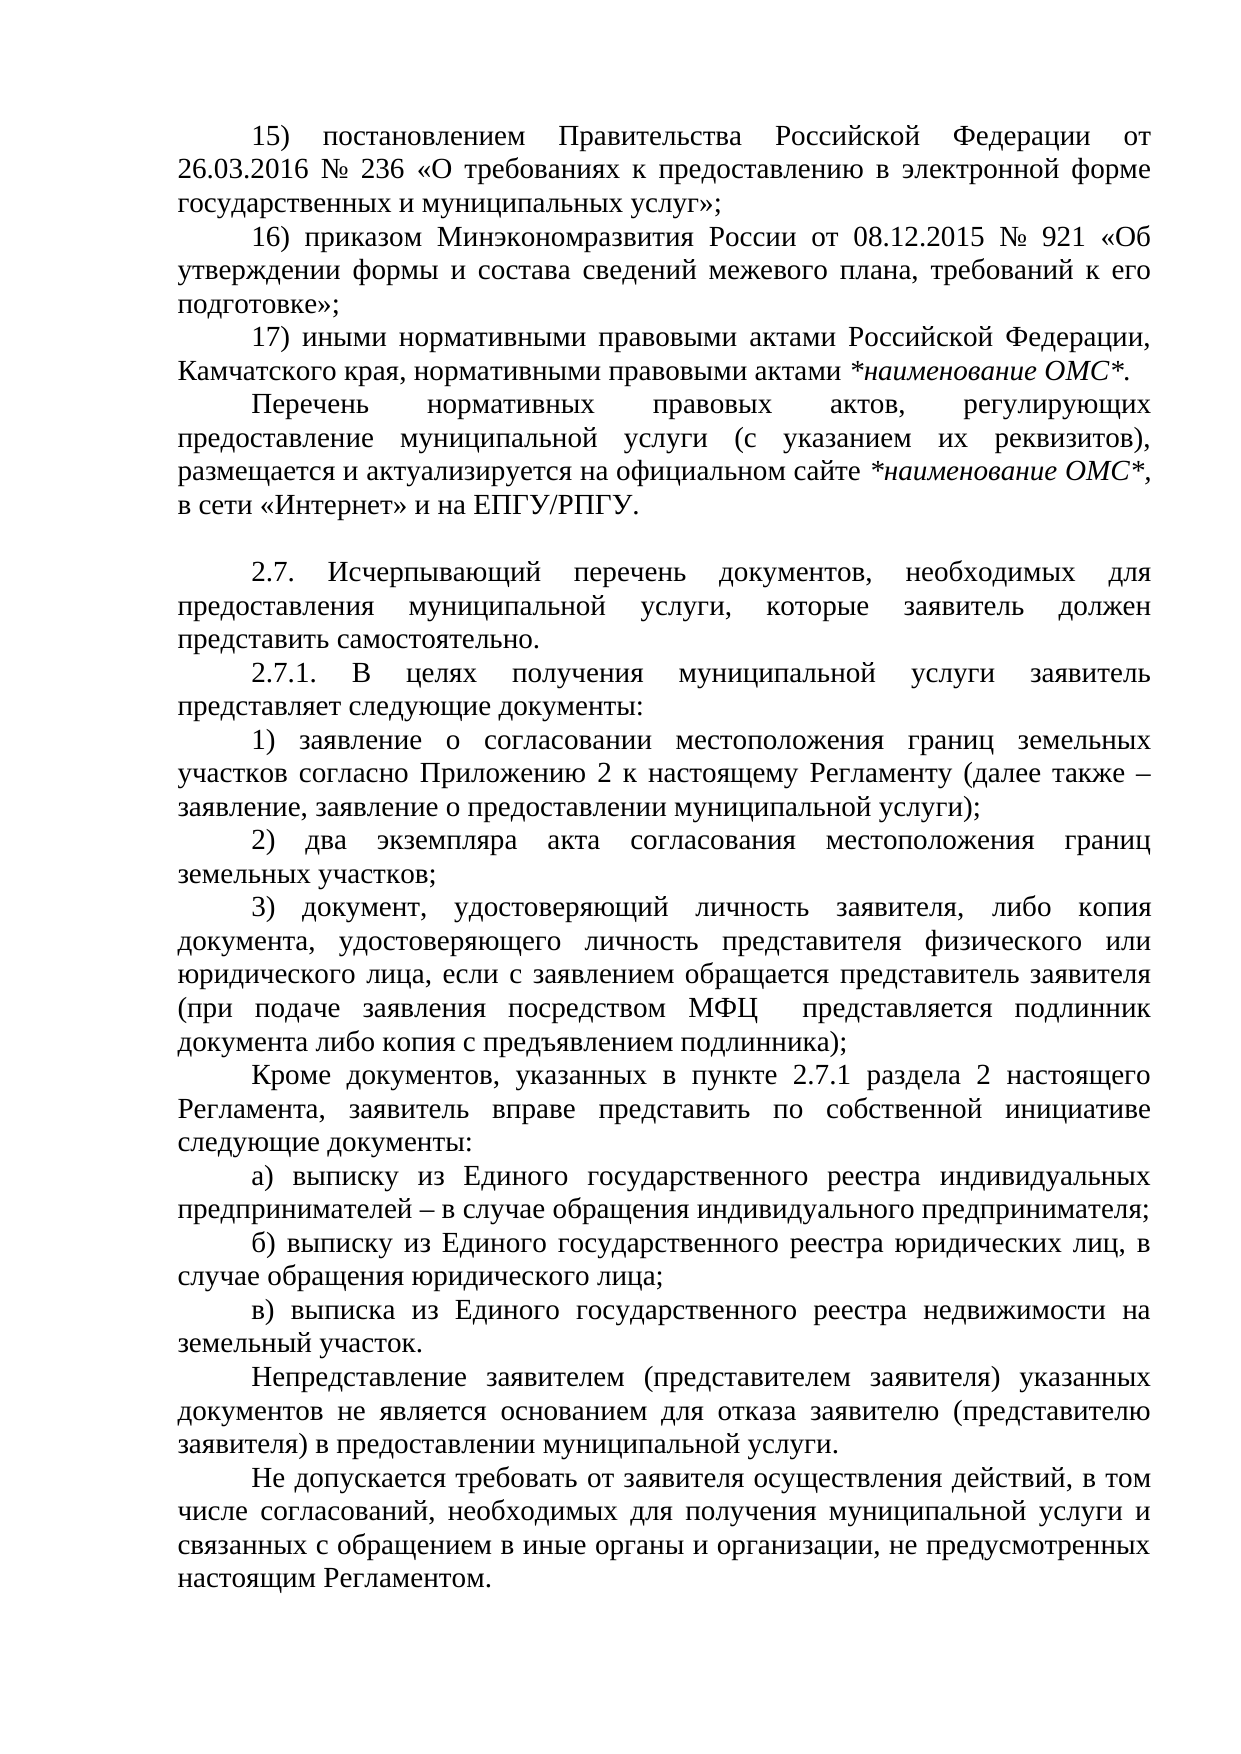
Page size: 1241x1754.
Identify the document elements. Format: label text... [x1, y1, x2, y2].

text Перечень нормативных правовых актов, регулирующих предоставление муниципальной услуги (с указанием их реквизитов), размещается и актуализируется на официальном сайте *наименование ОМС*, в сети «Интернет» и на ЕПГУ/РПГУ. [177, 386, 1152, 521]
text 16) приказом Минэкономразвития России от 08.12.2015 № 921 «Об утверждении формы и состава сведений межевого плана, требований к его подготовке»; [177, 219, 1152, 319]
text Непредставление заявителем (представителем заявителя) указанных документов не является основанием для отказа заявителю (представителю заявителя) в предоставлении муниципальной услуги. [177, 1359, 1152, 1460]
text 3) документ, удостоверяющий личность заявителя, либо копия документа, удостоверяющего личность представителя физического или юридического лица, если с заявлением обращается представитель заявителя (при подаче заявления посредством МФЦ представляется подлинник документа либо копия с предъявлением подлинника); [177, 889, 1152, 1057]
list в) выписка из Единого государственного реестра недвижимости на земельный участок. [177, 1292, 1152, 1359]
text Кроме документов, указанных в пункте 2.7.1 раздела 2 настоящего Регламента, заявитель вправе представить по собственной инициативе следующие документы: [177, 1057, 1152, 1158]
text б) выписку из Единого государственного реестра юридических лиц, в случае обращения юридического лица; [177, 1225, 1152, 1292]
text 17) иными нормативными правовыми актами Российской Федерации, Камчатского края, нормативными правовыми актами *наименование ОМС*. [177, 319, 1152, 386]
text 2.7. Исчерпывающий перечень документов, необходимых для предоставления муниципальной услуги, которые заявитель должен представить самостоятельно. [177, 554, 1152, 655]
text 1) заявление о согласовании местоположения границ земельных участков согласно Приложению 2 к настоящему Регламенту (далее также – заявление, заявление о предоставлении муниципальной услуги); [177, 722, 1152, 822]
text а) выписку из Единого государственного реестра индивидуальных предпринимателей – в случае обращения индивидуального предпринимателя; [177, 1158, 1152, 1225]
text 2.7.1. В целях получения муниципальной услуги заявитель представляет следующие документы: [177, 655, 1152, 722]
text 2) два экземпляра акта согласования местоположения границ земельных участков; [177, 822, 1152, 889]
text Не допускается требовать от заявителя осуществления действий, в том числе согласований, необходимых для получения муниципальной услуги и связанных с обращением в иные органы и организации, не предусмотренных настоящим Регламентом. [177, 1460, 1152, 1594]
text 15) постановлением Правительства Российской Федерации от 26.03.2016 № 236 «О требованиях к предоставлению в электронной форме государственных и муниципальных услуг»; [177, 118, 1152, 219]
